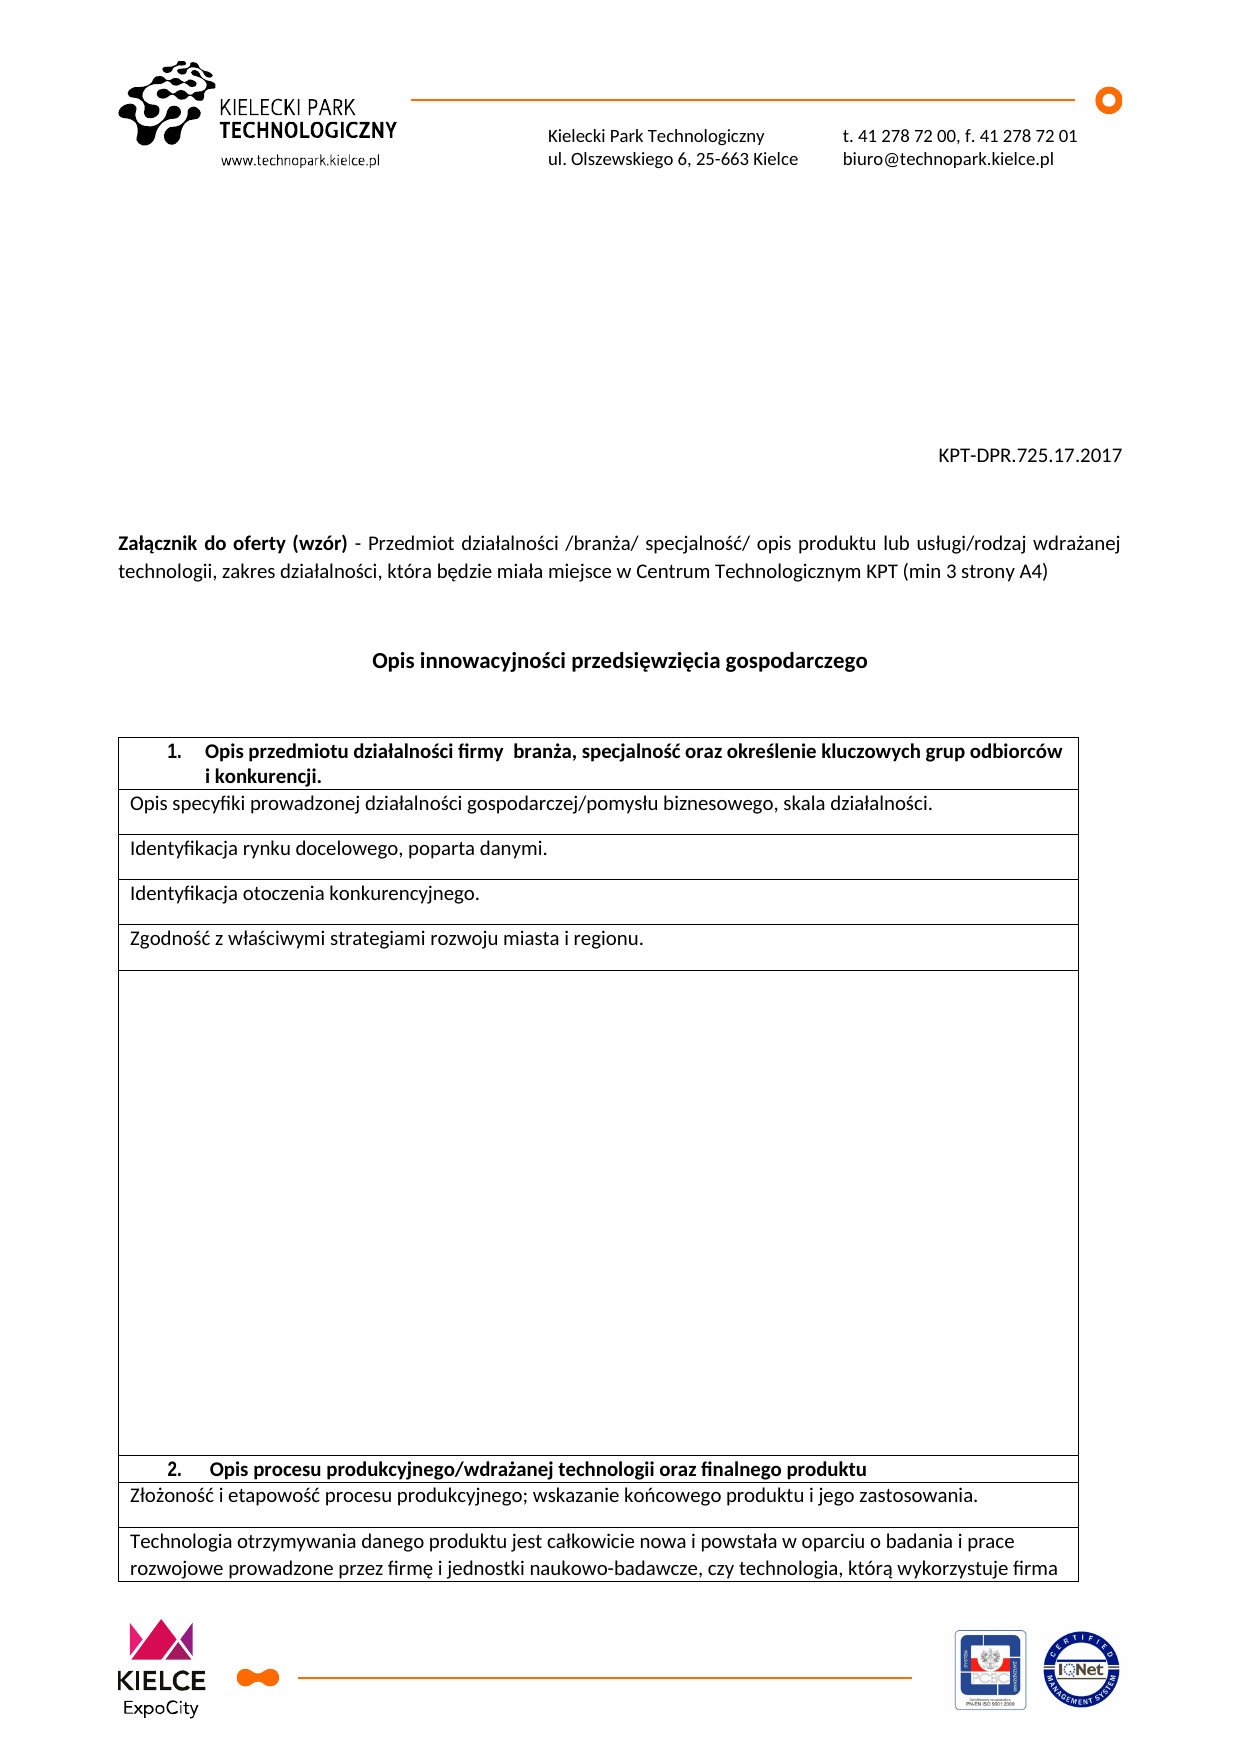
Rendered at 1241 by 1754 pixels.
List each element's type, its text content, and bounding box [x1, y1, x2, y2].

text Opis innowacyjności przedsięwzięcia gospodarczego [118, 646, 1122, 674]
table_cell Opis specyfiki prowadzonej działalności gospodarczej/pomysłu biznesowego, skala działalności. [119, 790, 1078, 834]
table_cell Złożoność i etapowość procesu produkcyjnego; wskazanie końcowego produktu i jego zastosowania. [119, 1483, 1078, 1527]
text Załącznik do oferty (wzór) - Przedmiot działalności /branża/ specjalność/ opis produktu lub usługi/rodzaj wdrażanej technologii, zakres działalności, która będzie miała miejsce w Centrum Technologicznym KPT (min 3 strony A4) [118, 530, 1122, 583]
picture [936, 1610, 1133, 1723]
table_cell Identyfikacja otoczenia konkurencyjnego. [119, 880, 1078, 924]
text KPT-DPR.725.17.2017 [118, 442, 1122, 468]
table_cell [119, 971, 1078, 1455]
table_cell Zgodność z właściwymi strategiami rozwoju miasta i regionu. [119, 925, 1078, 969]
table_header Opis przedmiotu działalności firmy branża, specjalność oraz określenie kluczowych grup odbiorców i konkurencji. [119, 738, 1078, 789]
table_cell Opis procesu produkcyjnego/wdrażanej technologii oraz finalnego produktu [119, 1456, 1078, 1482]
table_cell Identyfikacja rynku docelowego, poparta danymi. [119, 835, 1078, 879]
